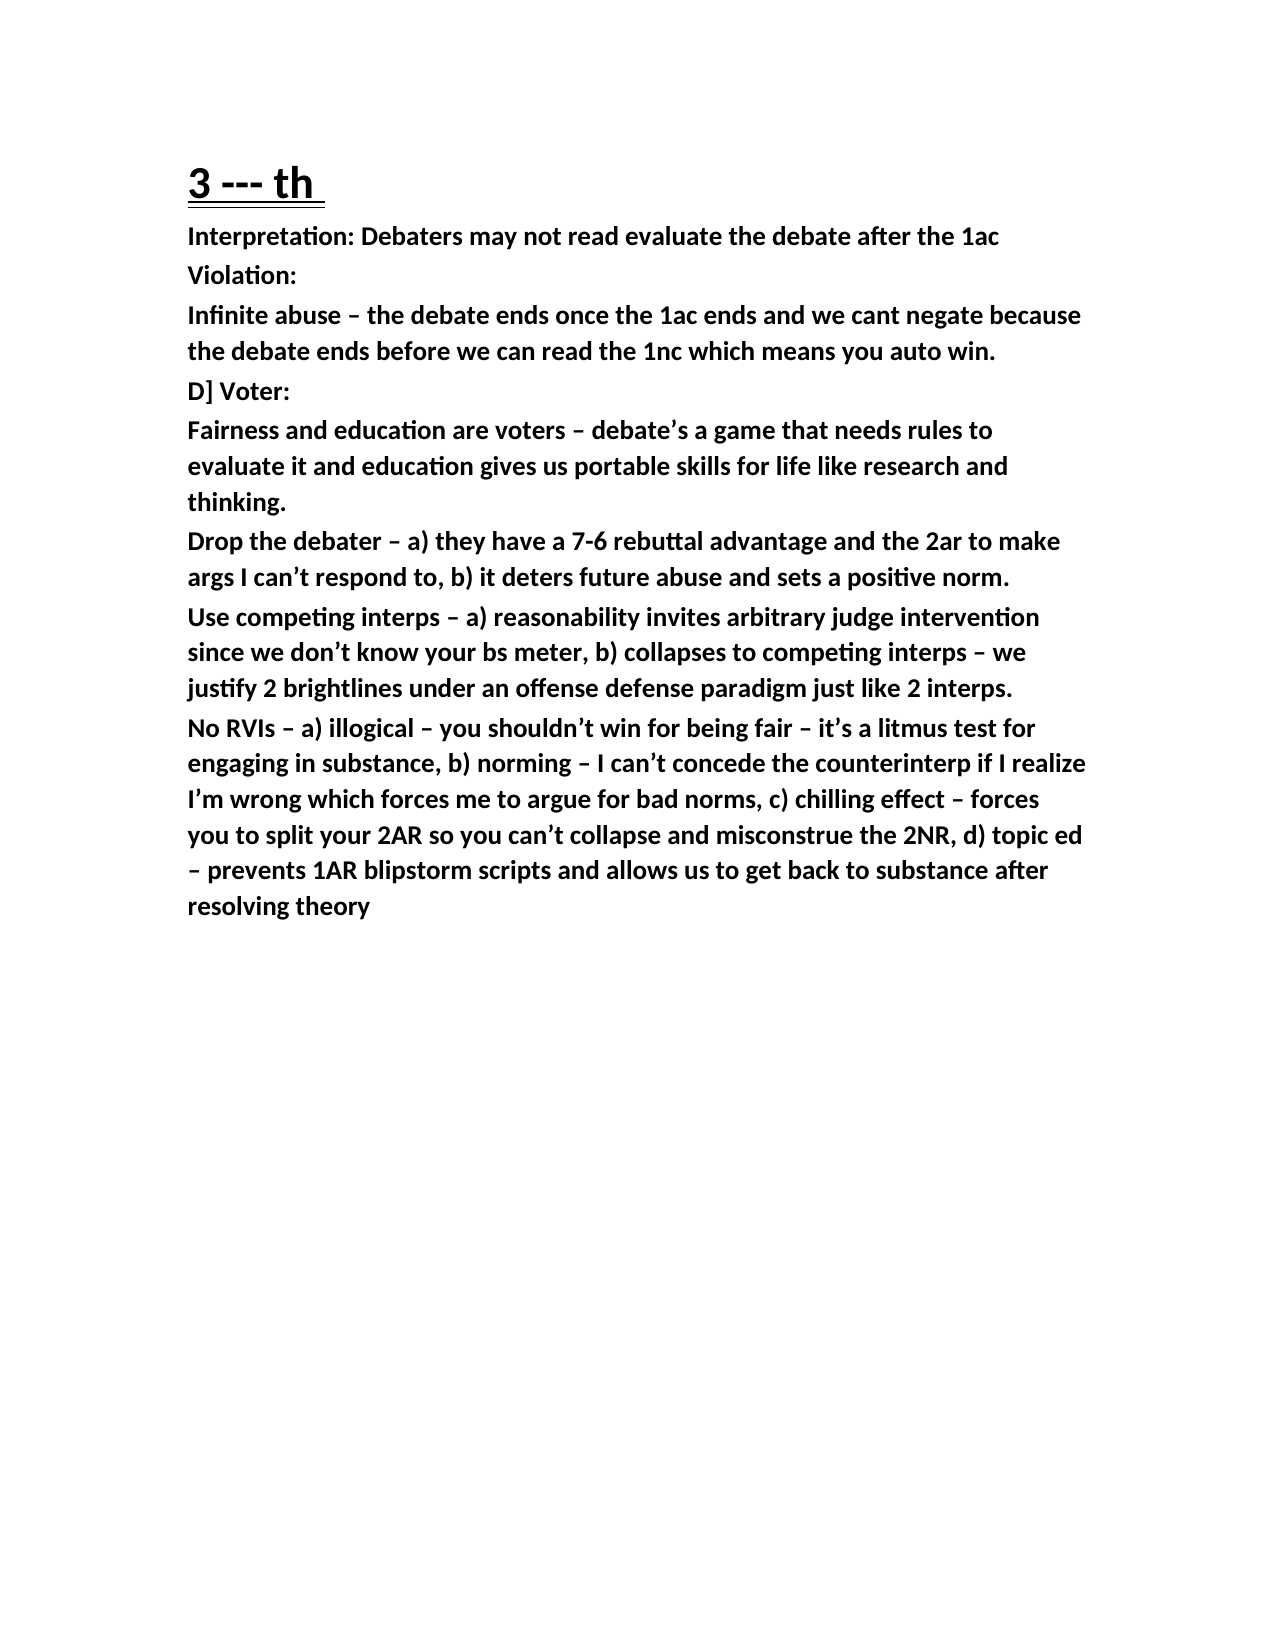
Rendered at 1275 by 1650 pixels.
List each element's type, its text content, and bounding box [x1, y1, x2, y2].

subtitle Fairness and education are voters – debate’s a game that needs rules to evaluate it and education gives us portable skills for life like research and thinking. [187, 413, 1087, 518]
subtitle No RVIs – a) illogical – you shouldn’t win for being fair – it’s a litmus test for engaging in substance, b) norming – I can’t concede the counterinterp if I realize I’m wrong which forces me to argue for bad norms, c) chilling effect – forces you to split your 2AR so you can’t collapse and misconstrue the 2NR, d) topic ed – prevents 1AR blipstorm scripts and allows us to get back to substance after resolving theory [187, 711, 1087, 922]
subtitle Drop the debater – a) they have a 7-6 rebuttal advantage and the 2ar to make args I can’t respond to, b) it deters future abuse and sets a positive norm. [187, 524, 1087, 593]
subtitle Violation: [187, 258, 1087, 291]
subtitle 3 --- th [187, 154, 1087, 210]
subtitle Interpretation: Debaters may not read evaluate the debate after the 1ac [187, 219, 1087, 252]
subtitle Use competing interps – a) reasonability invites arbitrary judge intervention since we don’t know your bs meter, b) collapses to competing interps – we justify 2 brightlines under an offense defense paradigm just like 2 interps. [187, 600, 1087, 704]
subtitle D] Voter: [187, 374, 1087, 407]
subtitle Infinite abuse – the debate ends once the 1ac ends and we cant negate because the debate ends before we can read the 1nc which means you auto win. [187, 298, 1087, 367]
